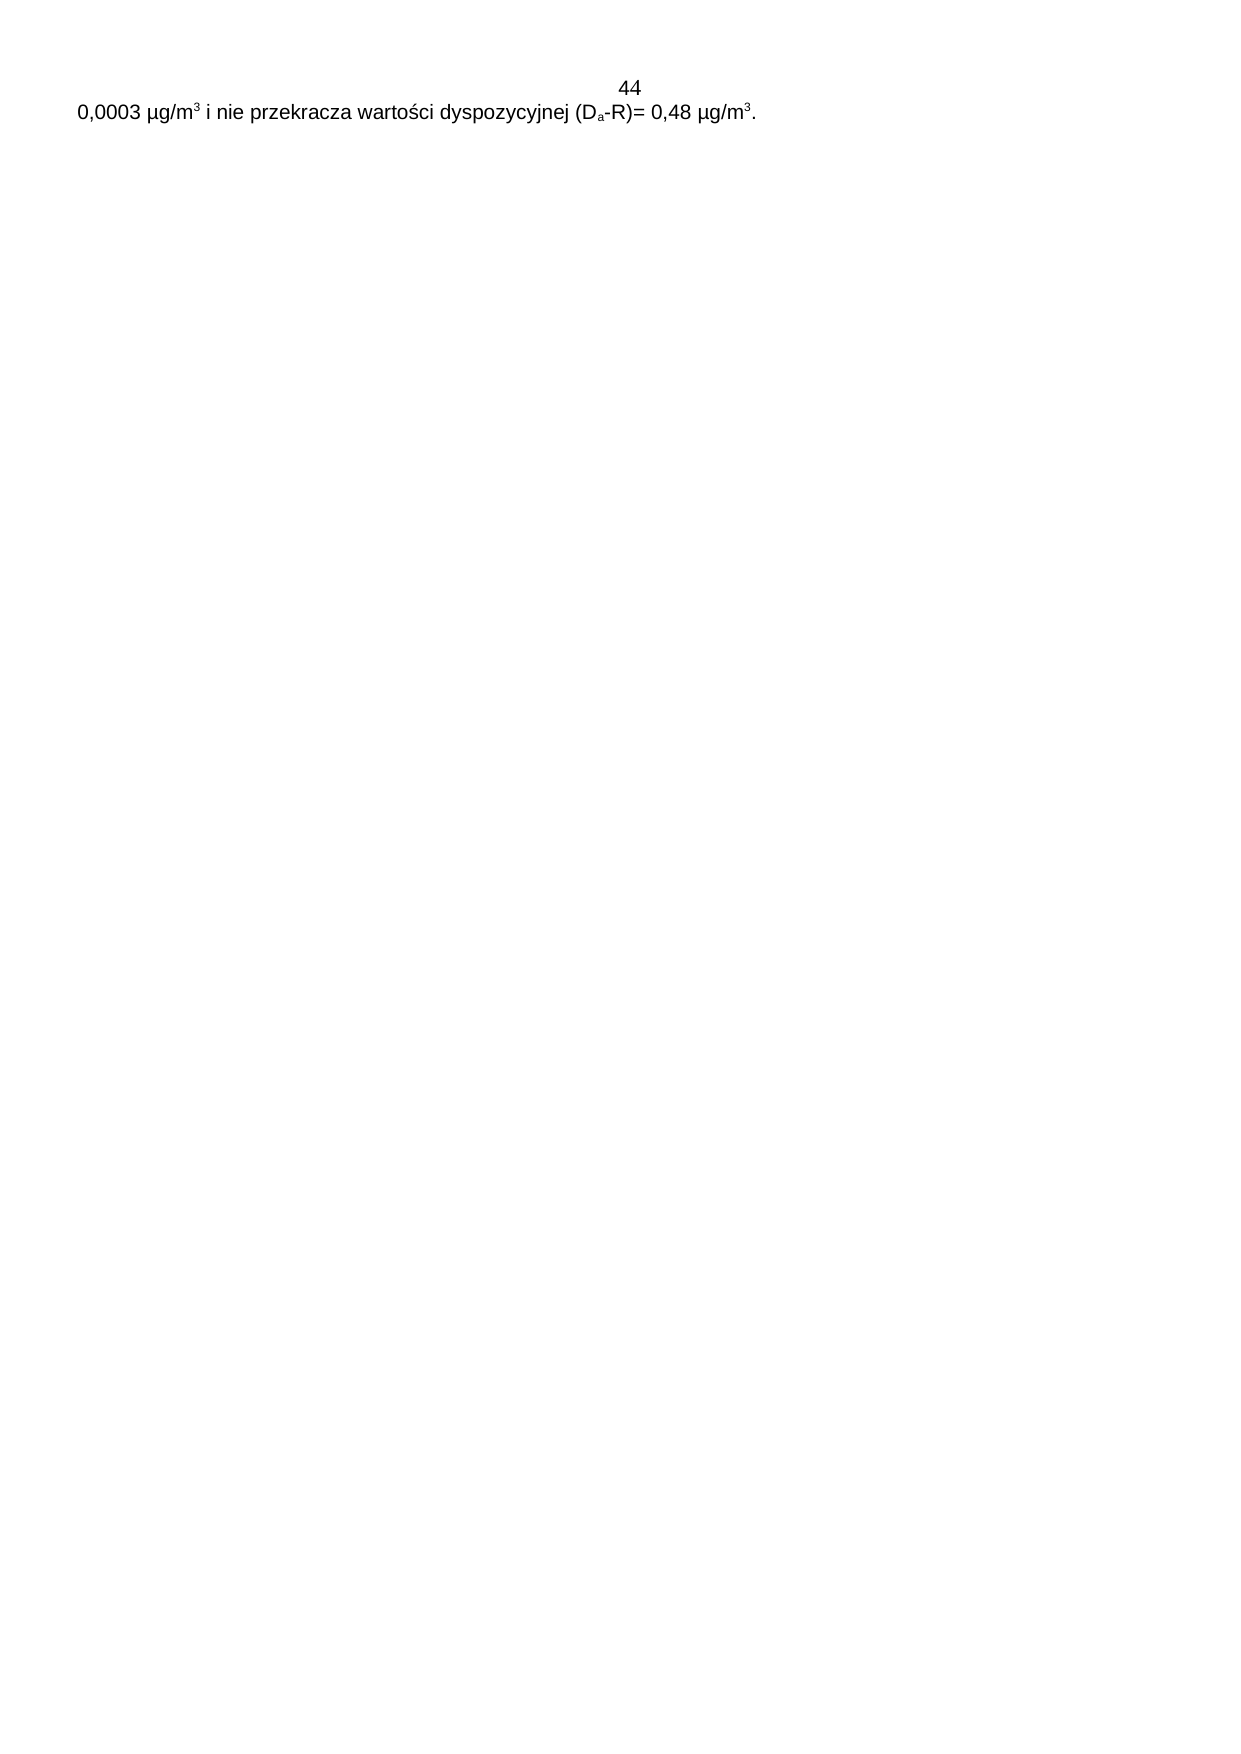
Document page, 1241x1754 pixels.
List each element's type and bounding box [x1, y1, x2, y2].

text [77, 100, 1182, 124]
